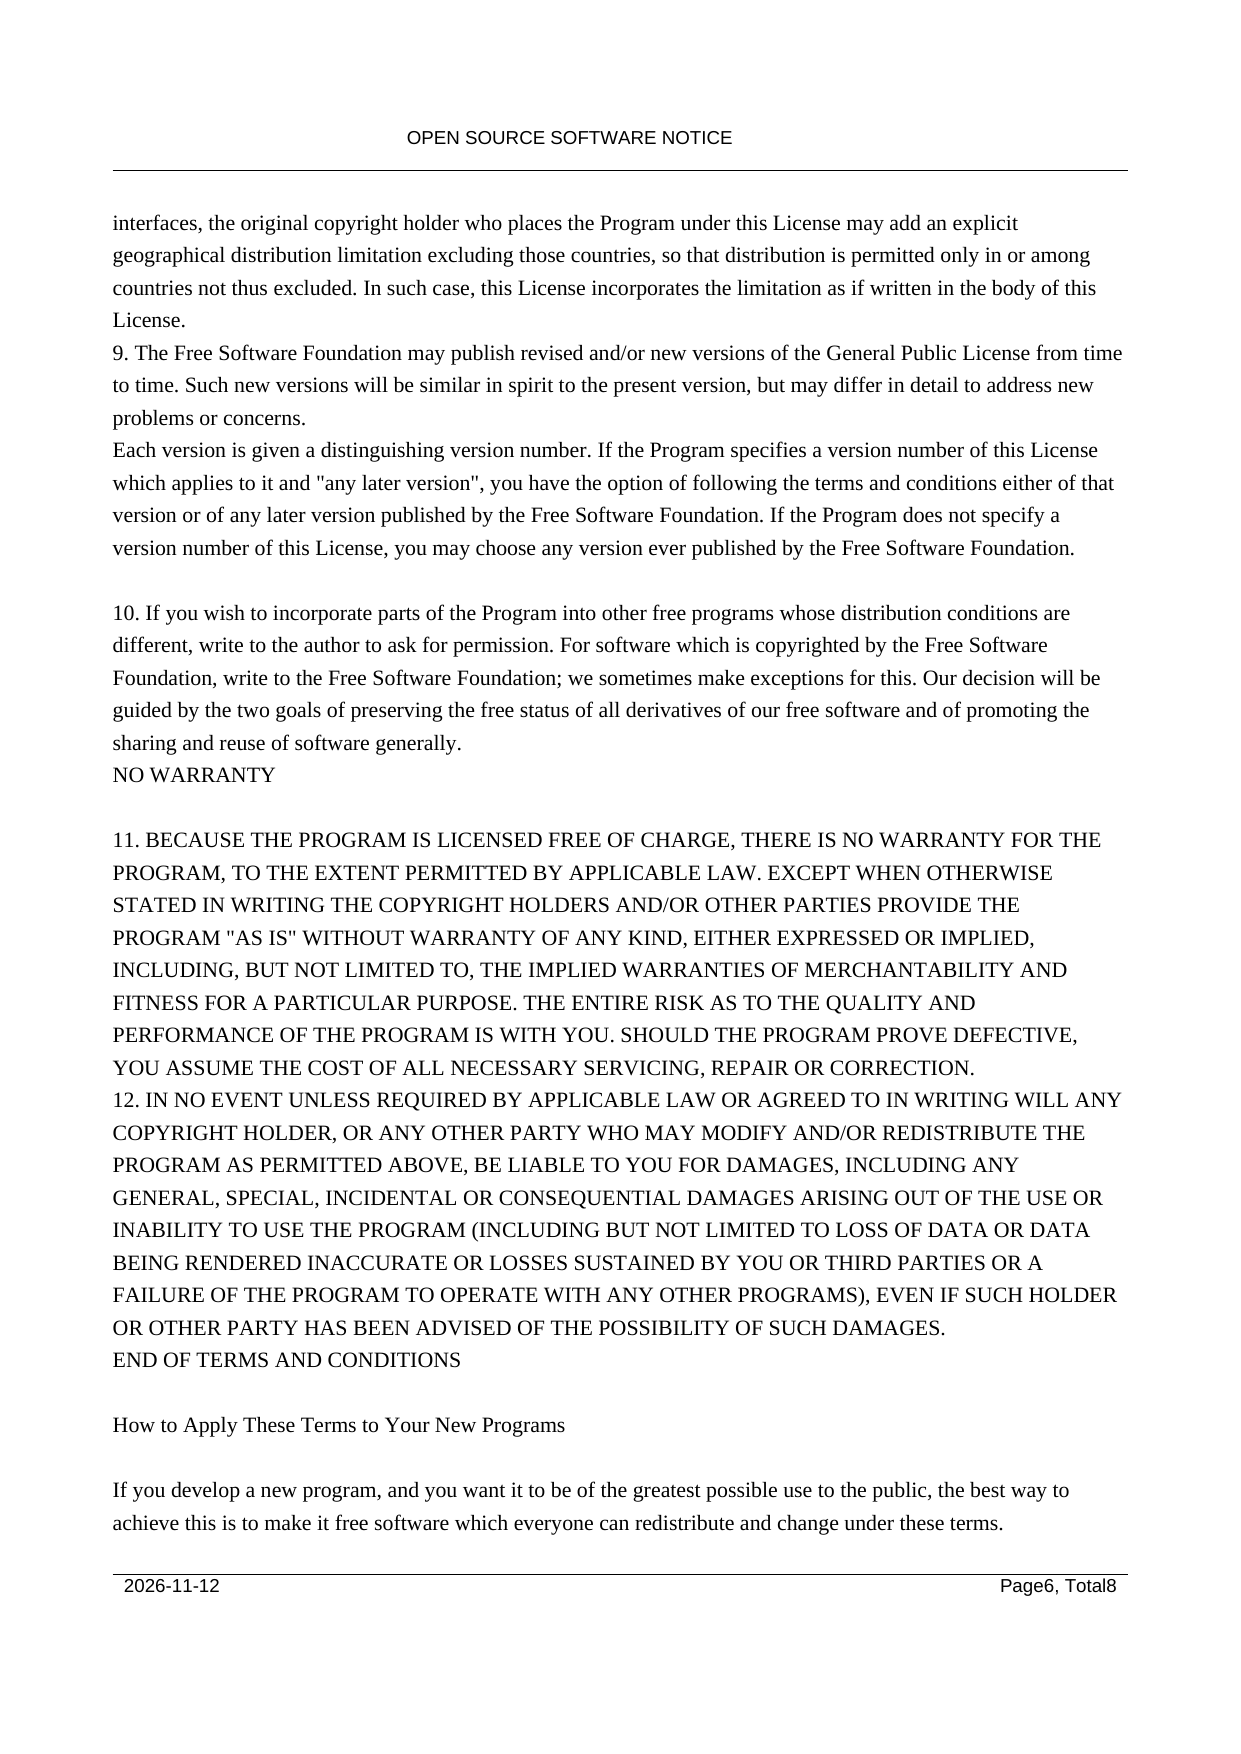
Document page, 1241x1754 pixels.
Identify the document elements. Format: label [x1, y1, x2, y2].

text [112, 206, 1128, 1539]
